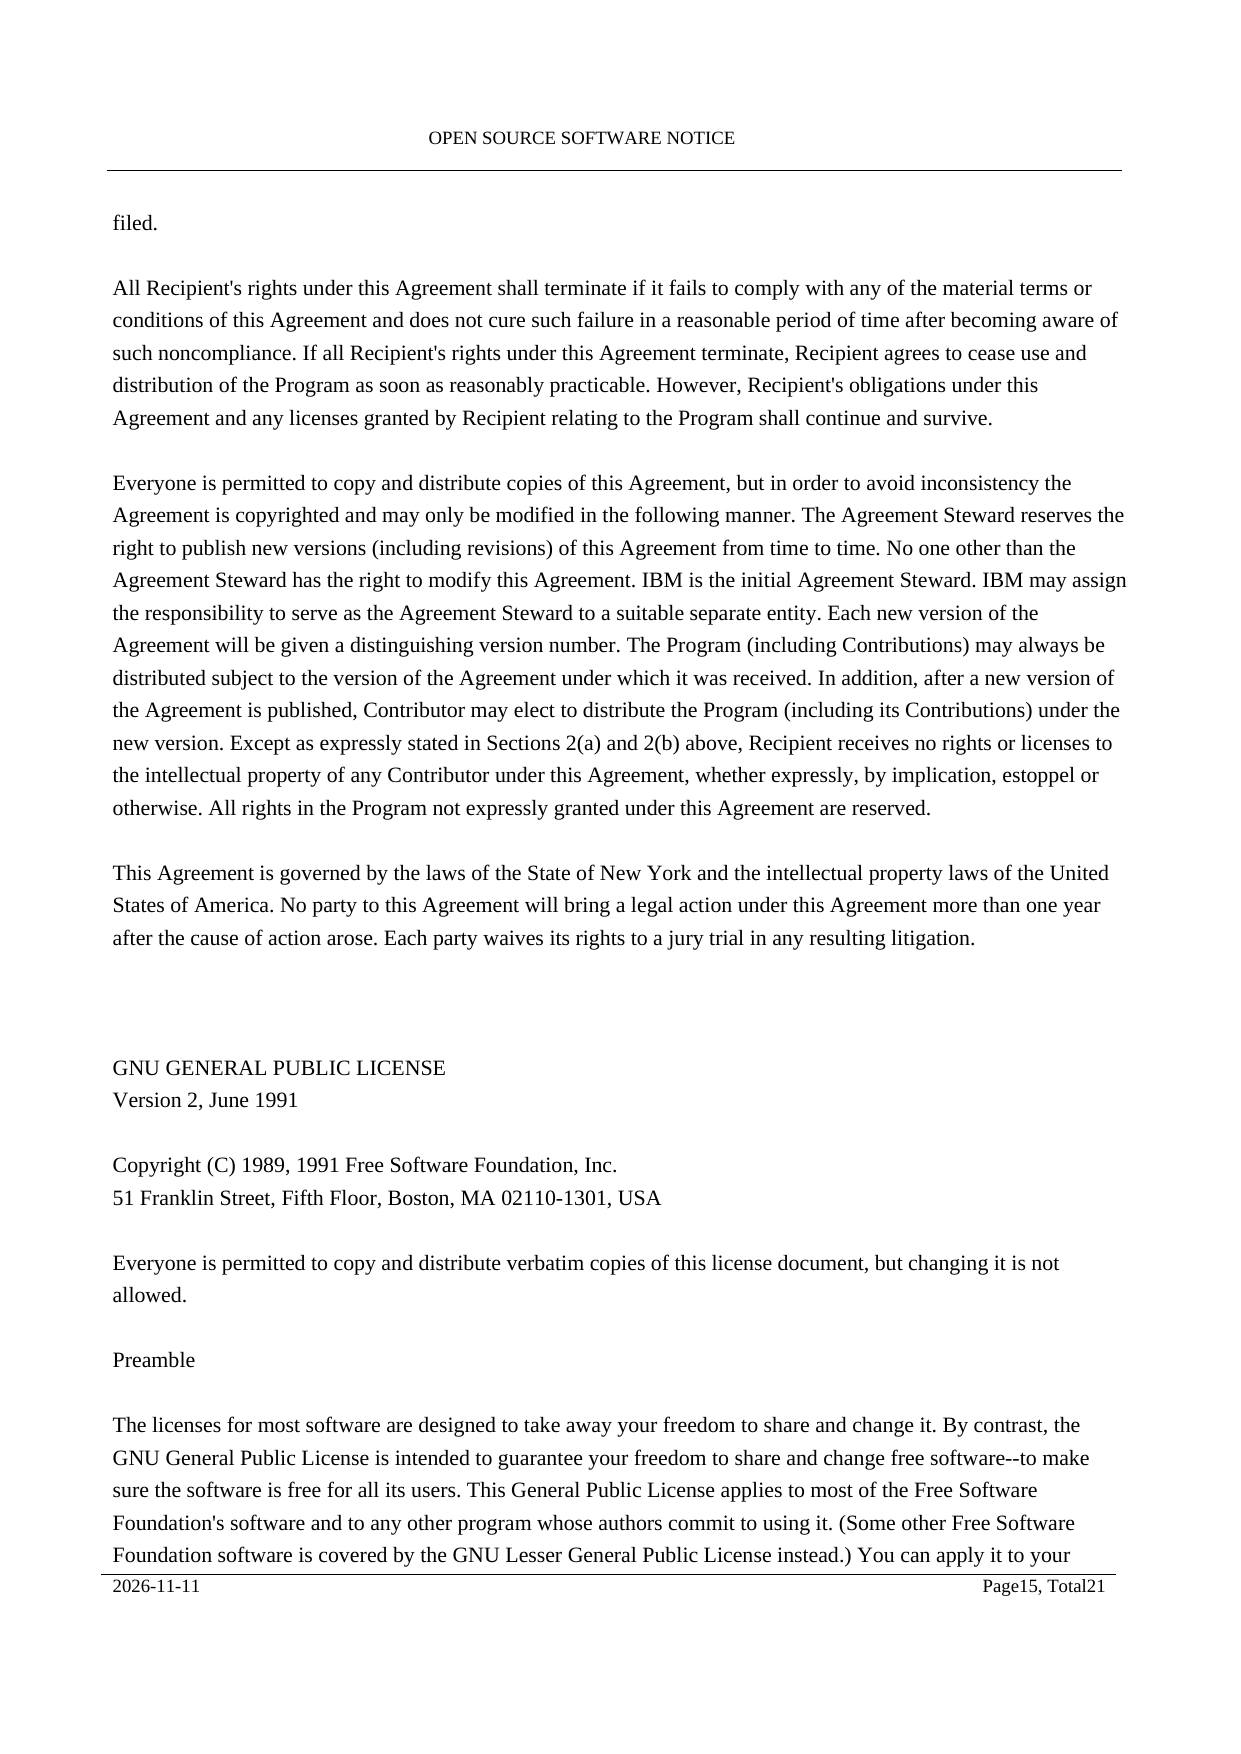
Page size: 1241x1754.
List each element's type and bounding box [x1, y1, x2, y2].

text [112, 206, 1128, 1571]
